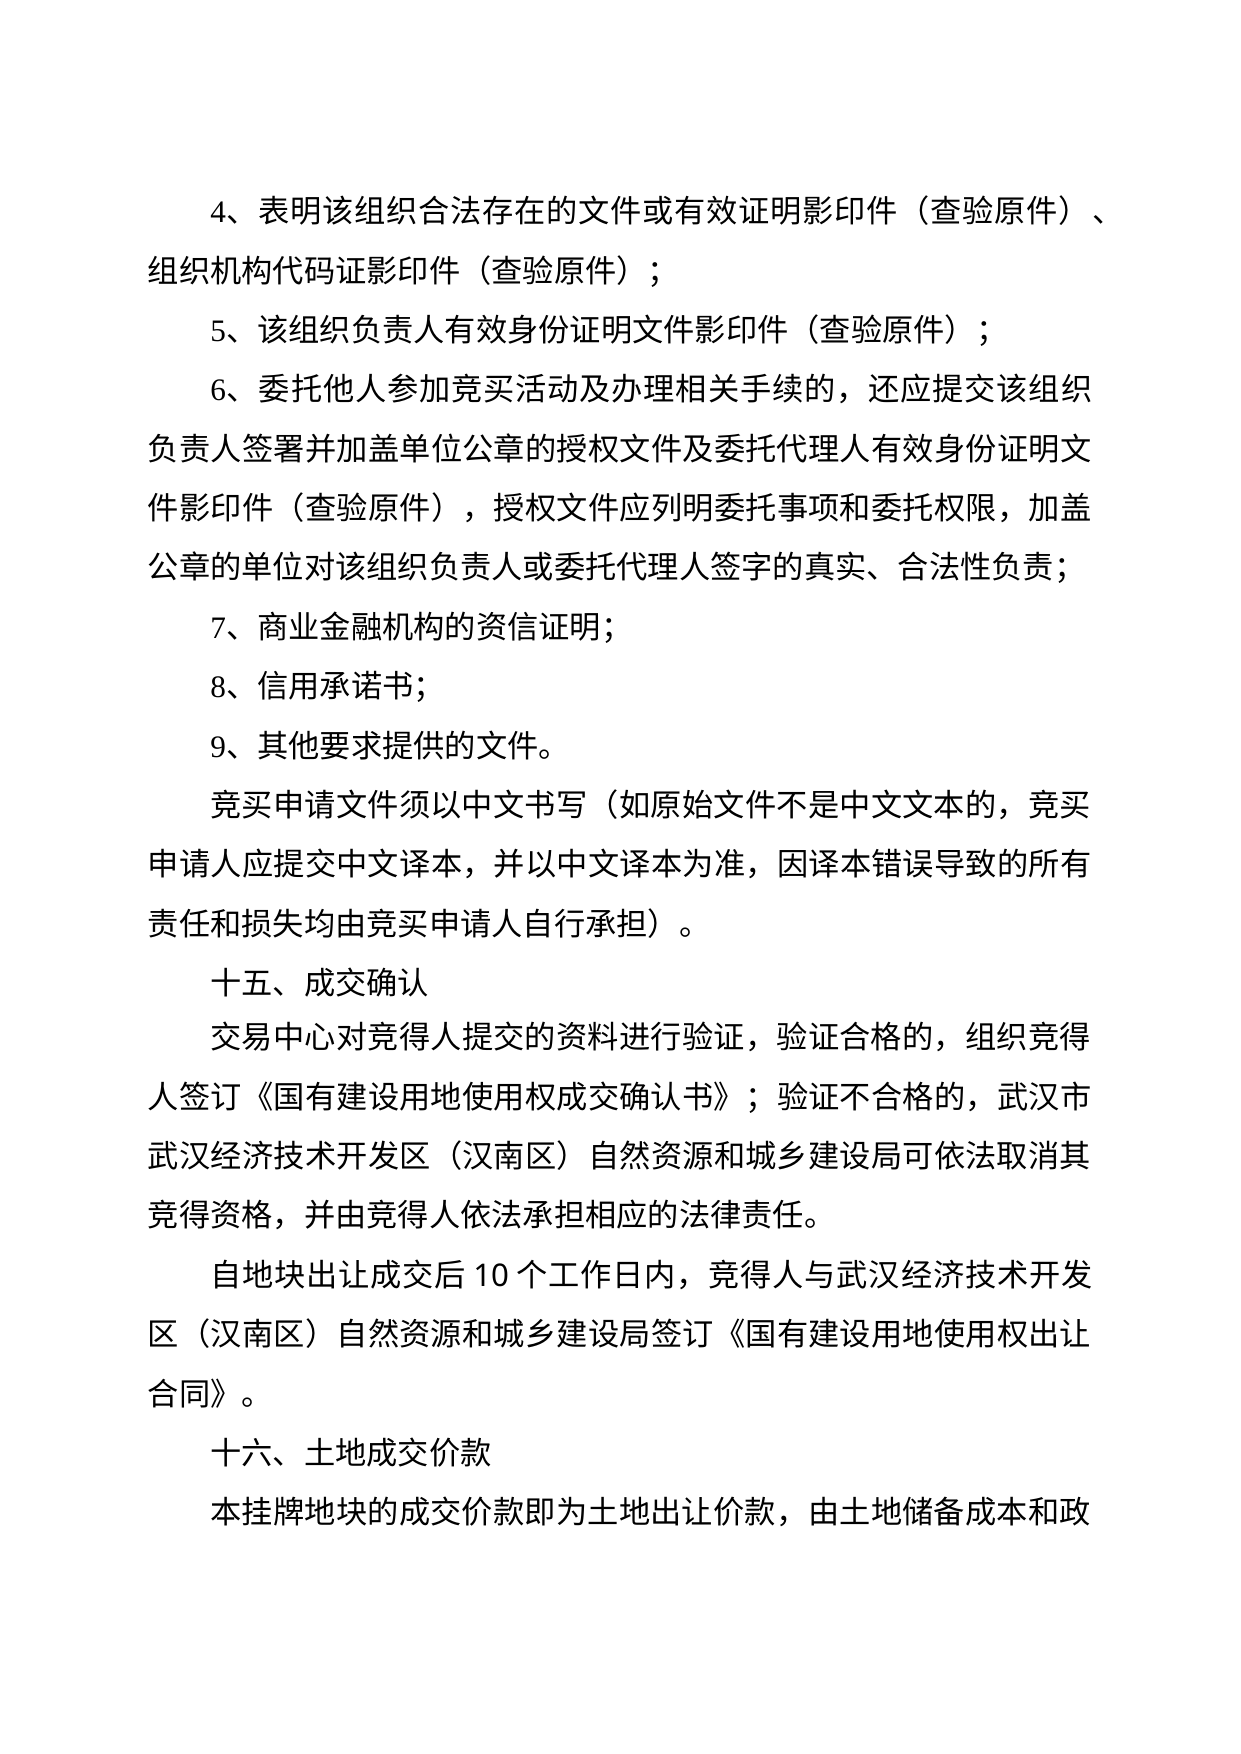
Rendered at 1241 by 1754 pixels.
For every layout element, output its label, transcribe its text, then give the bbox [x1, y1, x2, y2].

text 8、信用承诺书； [148, 654, 1092, 714]
text 竞买申请文件须以中文书写（如原始文件不是中文文本的，竞买申请人应提交中文译本，并以中文译本为准，因译本错误导致的所有责任和损失均由竞买申请人自行承担）。 [148, 773, 1092, 951]
text 十五、成交确认 [148, 951, 1092, 1005]
text 5、该组织负责人有效身份证明文件影印件（查验原件）； [148, 298, 1092, 357]
text 十六、土地成交价款 [148, 1421, 1092, 1480]
text 自地块出让成交后10个工作日内，竞得人与武汉经济技术开发区（汉南区）自然资源和城乡建设局签订《国有建设用地使用权出让合同》。 [148, 1243, 1092, 1421]
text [148, 1480, 1092, 1540]
text 9、其他要求提供的文件。 [148, 714, 1092, 773]
text 6、委托他人参加竞买活动及办理相关手续的，还应提交该组织负责人签署并加盖单位公章的授权文件及委托代理人有效身份证明文件影印件（查验原件），授权文件应列明委托事项和委托权限，加盖公章的单位对该组织负责人或委托代理人签字的真实、合法性负责； [148, 357, 1092, 595]
text 7、商业金融机构的资信证明； [148, 595, 1092, 654]
text 交易中心对竞得人提交的资料进行验证，验证合格的，组织竞得人签订《国有建设用地使用权成交确认书》；验证不合格的，武汉市武汉经济技术开发区（汉南区）自然资源和城乡建设局可依法取消其竞得资格，并由竞得人依法承担相应的法律责任。 [148, 1005, 1092, 1243]
text 4、表明该组织合法存在的文件或有效证明影印件（查验原件）、组织机构代码证影印件（查验原件）； [148, 179, 1092, 298]
